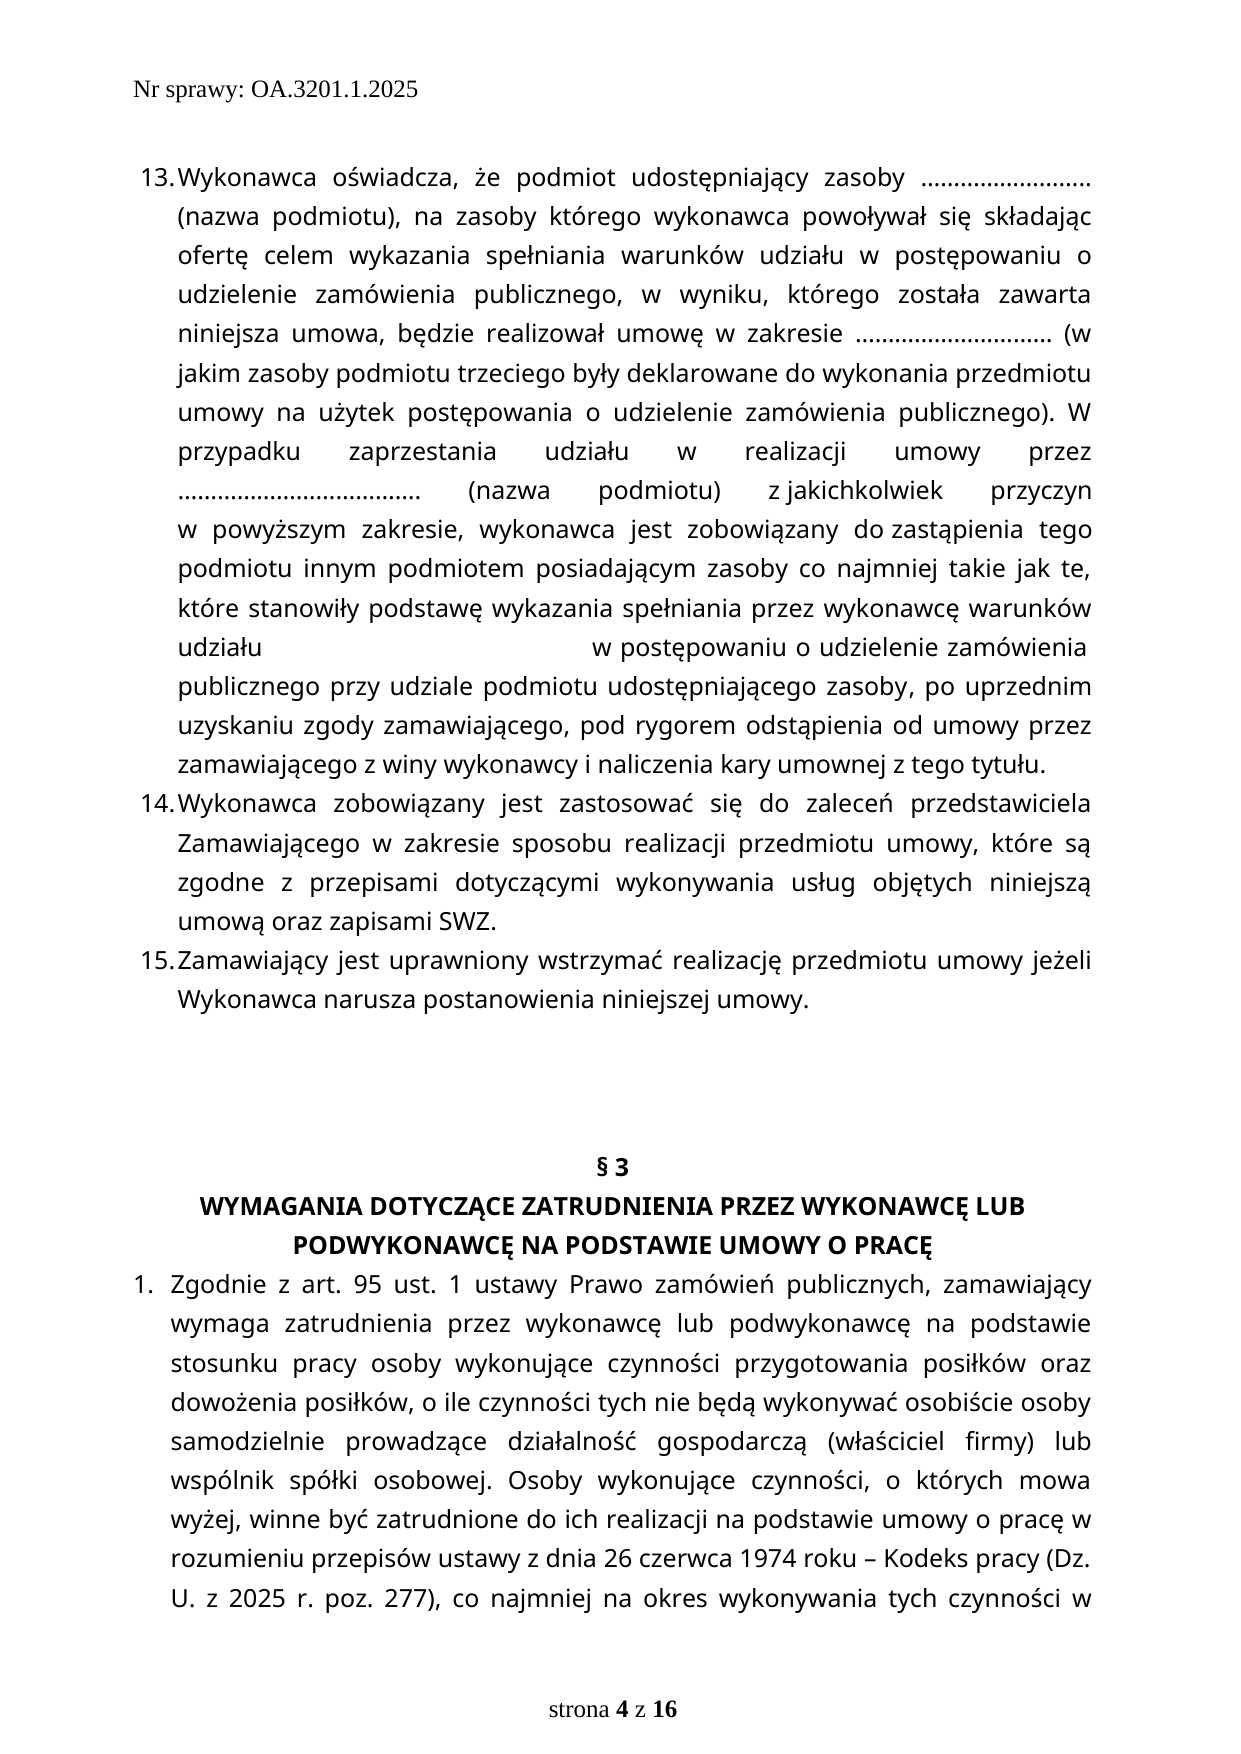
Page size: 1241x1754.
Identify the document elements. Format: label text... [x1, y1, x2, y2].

text § 3 [133, 1149, 1092, 1183]
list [133, 1267, 1092, 1614]
list Wykonawca oświadcza, że podmiot udostępniający zasoby …………………….. (nazwa podmiotu), na zasoby którego wykonawca powoływał się składając ofertę celem wykazania spełniania warunków udziału w postępowaniu o udzielenie zamówienia publicznego, w wyniku, którego została zawarta niniejsza umowa, będzie realizował umowę w zakresie ………………………… (w jakim zasoby podmiotu trzeciego były deklarowane do wykonania przedmiotu umowy na użytek postępowania o udzielenie zamówienia publicznego). W przypadku zaprzestania udziału w realizacji umowy przez ………………………………. (nazwa podmiotu) z jakichkolwiek przyczyn w powyższym zakresie, wykonawca jest zobowiązany do zastąpienia tego podmiotu innym podmiotem posiadającym zasoby co najmniej takie jak te, które stanowiły podstawę wykazania spełniania przez wykonawcę warunków udziału w postępowaniu o udzielenie zamówienia publicznego przy udziale podmiotu udostępniającego zasoby, po uprzednim uzyskaniu zgody zamawiającego, pod rygorem odstąpienia od umowy przez zamawiającego z winy wykonawcy i naliczenia kary umownej z tego tytułu. [140, 159, 1092, 781]
list WYMAGANIA DOTYCZĄCE ZATRUDNIENIA PRZEZ WYKONAWCĘ LUB PODWYKONAWCĘ NA PODSTAWIE UMOWY O PRACĘ [133, 1189, 1092, 1262]
list Zamawiający jest uprawniony wstrzymać realizację przedmiotu umowy jeżeli Wykonawca narusza postanowienia niniejszej umowy. [140, 943, 1092, 1016]
list Wykonawca zobowiązany jest zastosować się do zaleceń przedstawiciela Zamawiającego w zakresie sposobu realizacji przedmiotu umowy, które są zgodne z przepisami dotyczącymi wykonywania usług objętych niniejszą umową oraz zapisami SWZ. [140, 786, 1092, 938]
